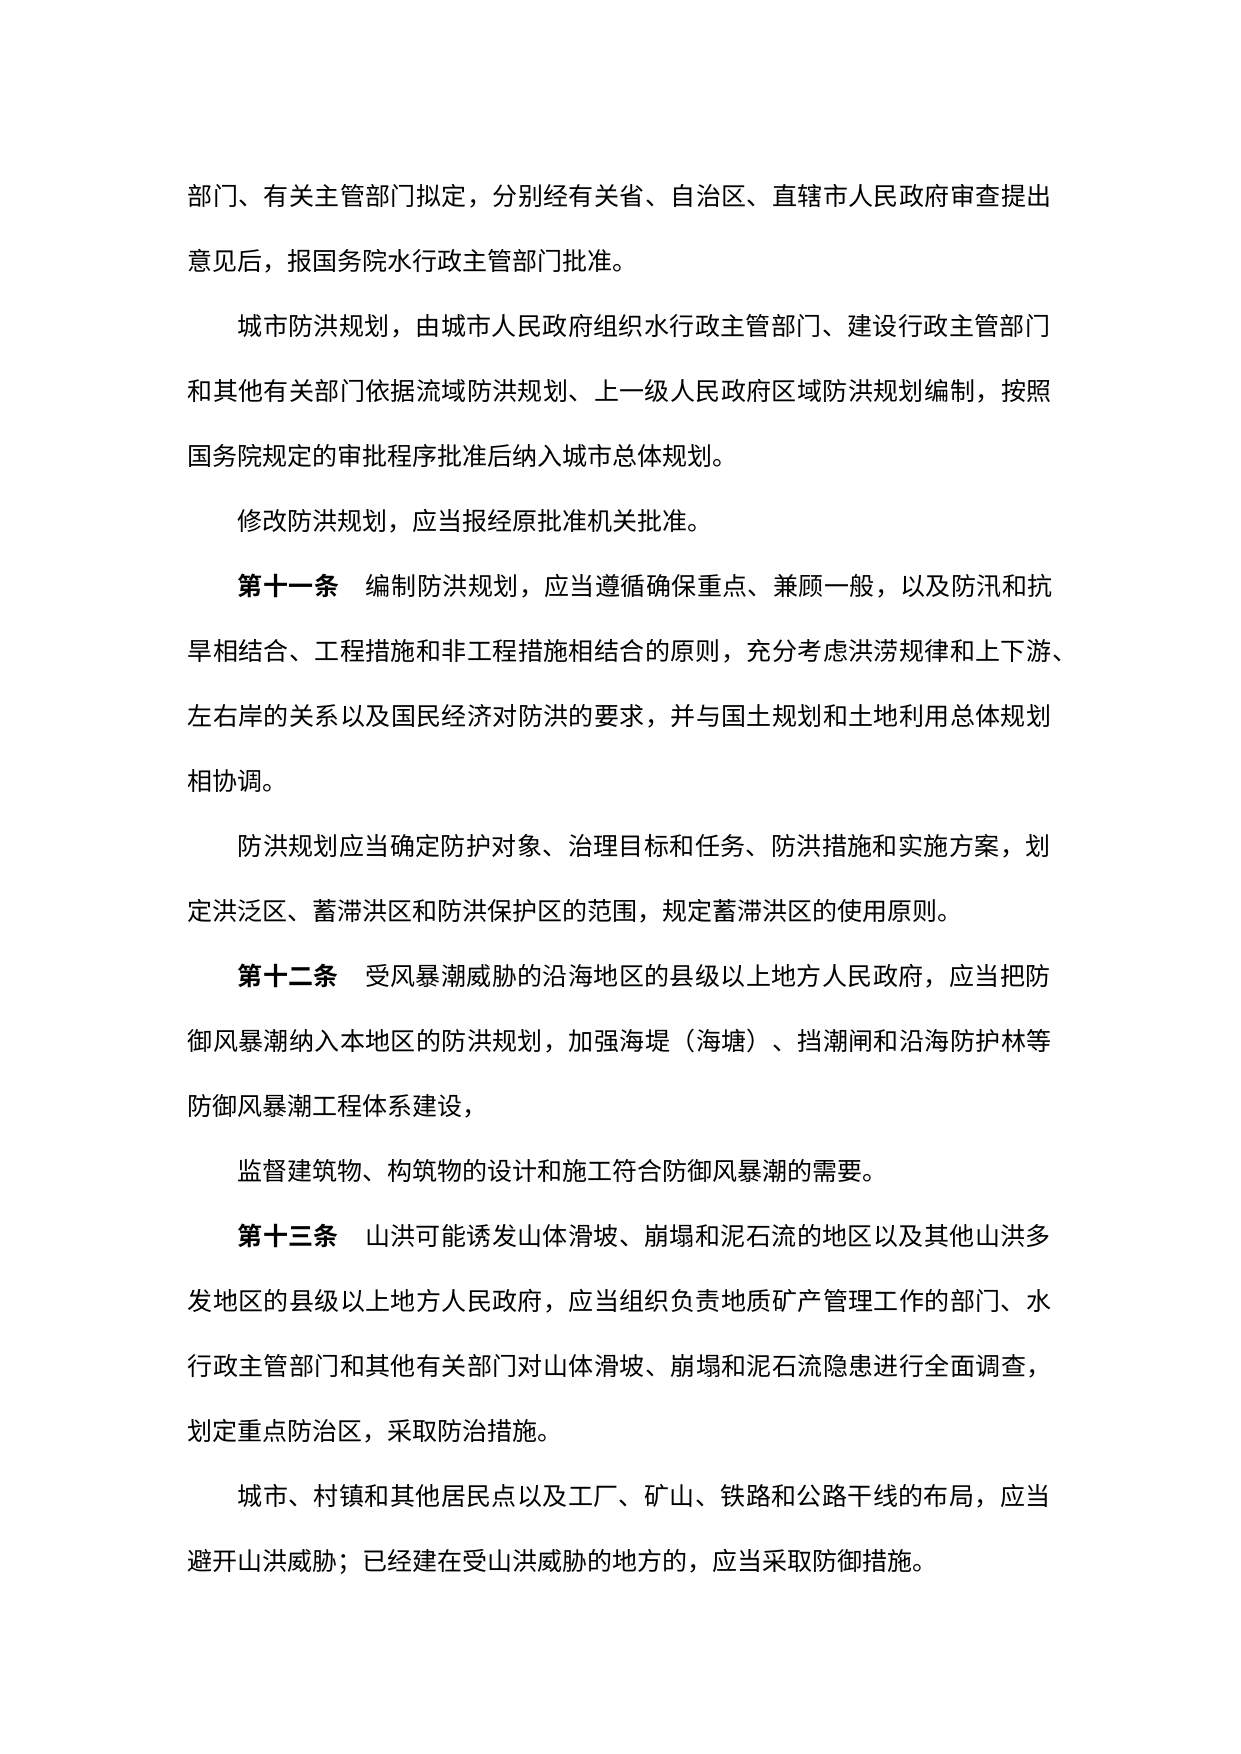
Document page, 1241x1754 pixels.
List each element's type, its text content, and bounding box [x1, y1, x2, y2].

text 城市防洪规划，由城市人民政府组织水行政主管部门、建设行政主管部门和其他有关部门依据流域防洪规划、上一级人民政府区域防洪规划编制，按照国务院规定的审批程序批准后纳入城市总体规划。 [187, 292, 1053, 487]
text 修改防洪规划，应当报经原批准机关批准。 [187, 487, 1053, 552]
text 防洪规划应当确定防护对象、治理目标和任务、防洪措施和实施方案，划定洪泛区、蓄滞洪区和防洪保护区的范围，规定蓄滞洪区的使用原则。 [187, 812, 1053, 942]
text 第十二条 受风暴潮威胁的沿海地区的县级以上地方人民政府，应当把防御风暴潮纳入本地区的防洪规划，加强海堤（海塘）、挡潮闸和沿海防护林等防御风暴潮工程体系建设， [187, 942, 1053, 1137]
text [187, 162, 1053, 292]
text 监督建筑物、构筑物的设计和施工符合防御风暴潮的需要。 [187, 1137, 1053, 1202]
text 第十三条 山洪可能诱发山体滑坡、崩塌和泥石流的地区以及其他山洪多发地区的县级以上地方人民政府，应当组织负责地质矿产管理工作的部门、水行政主管部门和其他有关部门对山体滑坡、崩塌和泥石流隐患进行全面调查，划定重点防治区，采取防治措施。 [187, 1202, 1053, 1462]
text 城市、村镇和其他居民点以及工厂、矿山、铁路和公路干线的布局，应当避开山洪威胁；已经建在受山洪威胁的地方的，应当采取防御措施。 [187, 1462, 1053, 1592]
text 第十一条 编制防洪规划，应当遵循确保重点、兼顾一般，以及防汛和抗旱相结合、工程措施和非工程措施相结合的原则，充分考虑洪涝规律和上下游、左右岸的关系以及国民经济对防洪的要求，并与国土规划和土地利用总体规划相协调。 [187, 552, 1053, 812]
